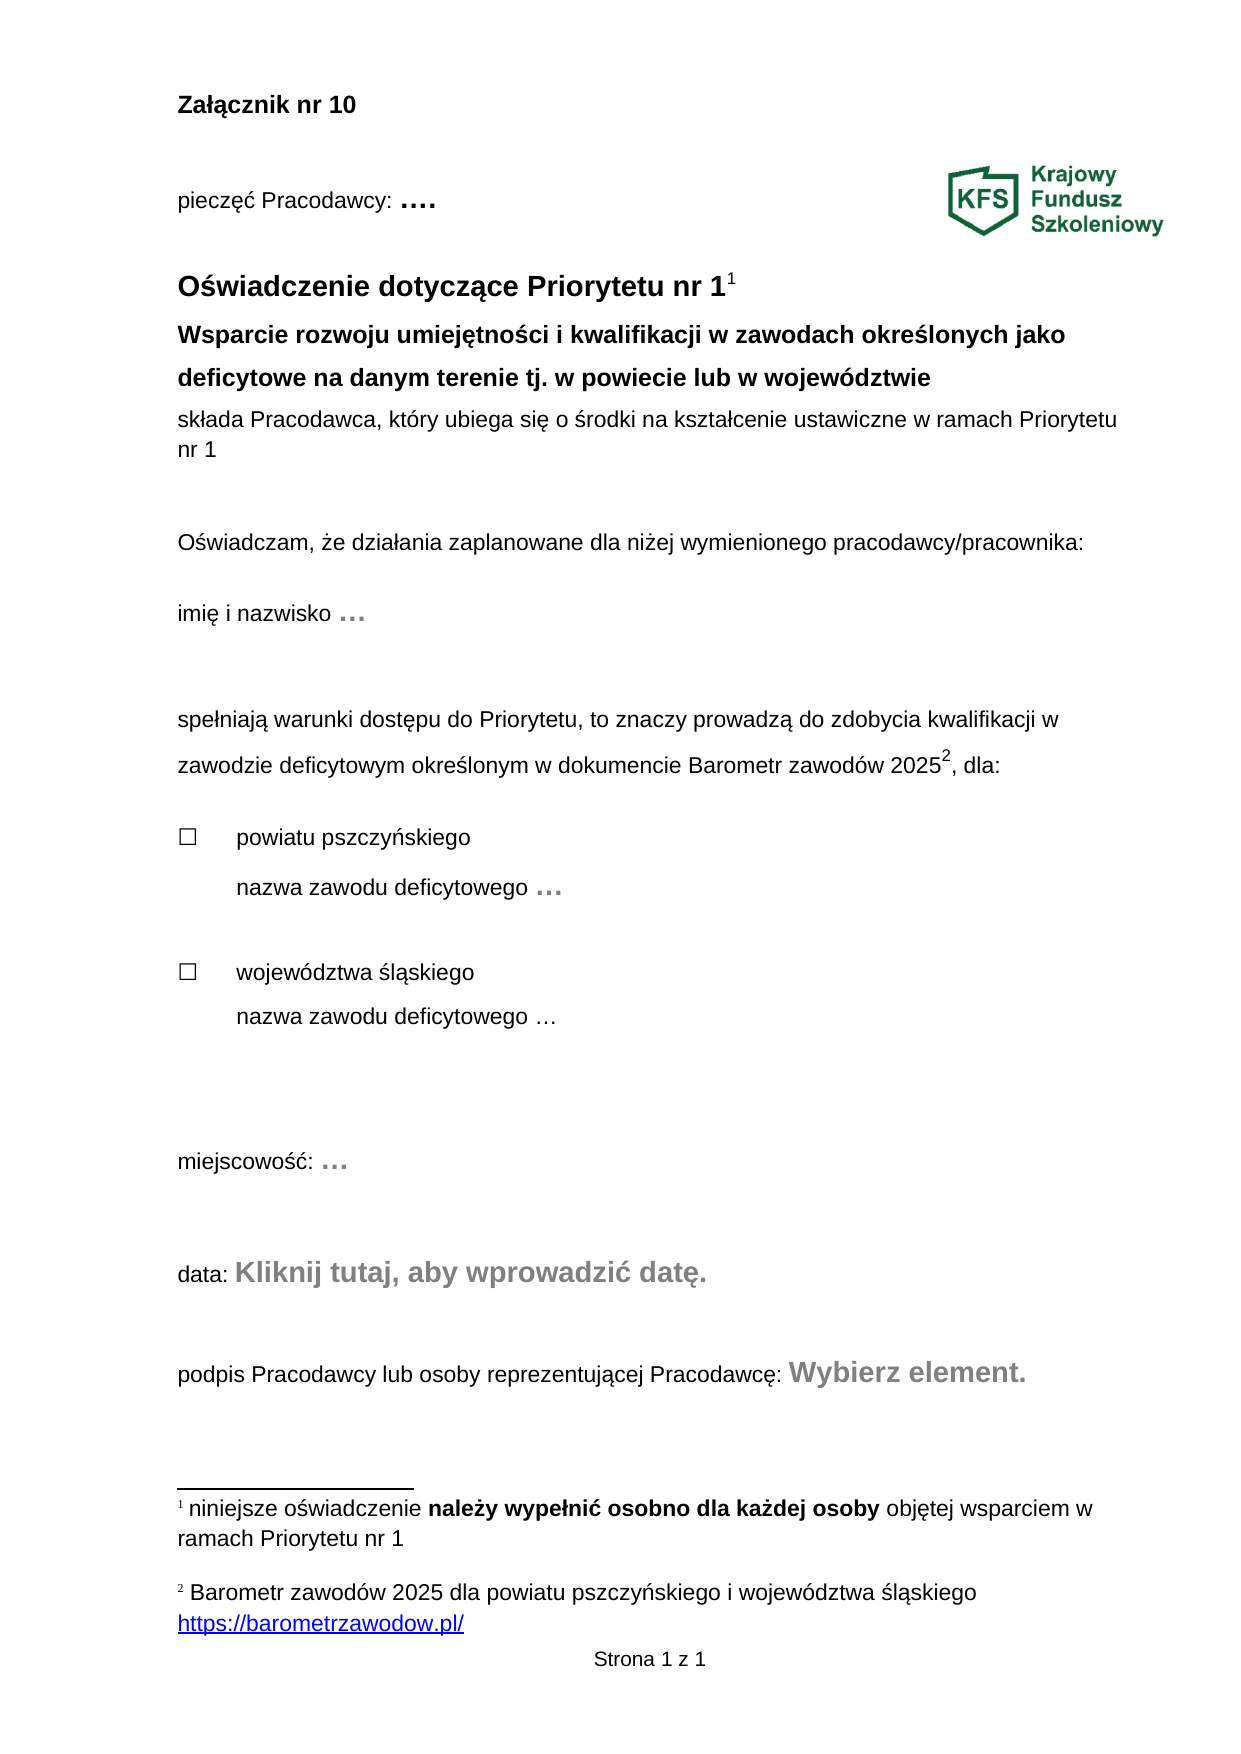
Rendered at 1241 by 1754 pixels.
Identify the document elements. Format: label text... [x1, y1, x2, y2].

text Wsparcie rozwoju umiejętności i kwalifikacji w zawodach określonych jako deficytowe na danym terenie tj. w powiecie lub w województwie [177, 320, 1128, 392]
text nazwa zawodu deficytowego [236, 1003, 1128, 1029]
text województwa śląskiego [177, 956, 1128, 987]
text imię i nazwisko [177, 593, 1128, 627]
text składa Pracodawca, który ubiega się o środki na kształcenie ustawiczne w ramach Priorytetu nr 1 [177, 406, 1122, 463]
text data: [177, 1255, 1128, 1288]
text pieczęć Pracodawcy: [177, 181, 1122, 214]
text Oświadczam, że działania zaplanowane dla niżej wymienionego pracodawcy/pracownika: [177, 529, 1128, 555]
picture [929, 146, 1182, 255]
text miejscowość: [177, 1142, 1128, 1176]
text podpis Pracodawcy lub osoby reprezentującej Pracodawcę: [177, 1355, 1122, 1389]
text spełniają warunki dostępu do Priorytetu, to znaczy prowadzą do zdobycia kwalifikacji w zawodzie deficytowym określonym w dokumencie Barometr zawodów 2025, dla: [177, 706, 1128, 779]
text powiatu pszczyńskiego [177, 821, 1128, 852]
text Oświadczenie dotyczące Priorytetu nr 1 [177, 269, 1122, 302]
text nazwa zawodu deficytowego [236, 868, 1128, 902]
